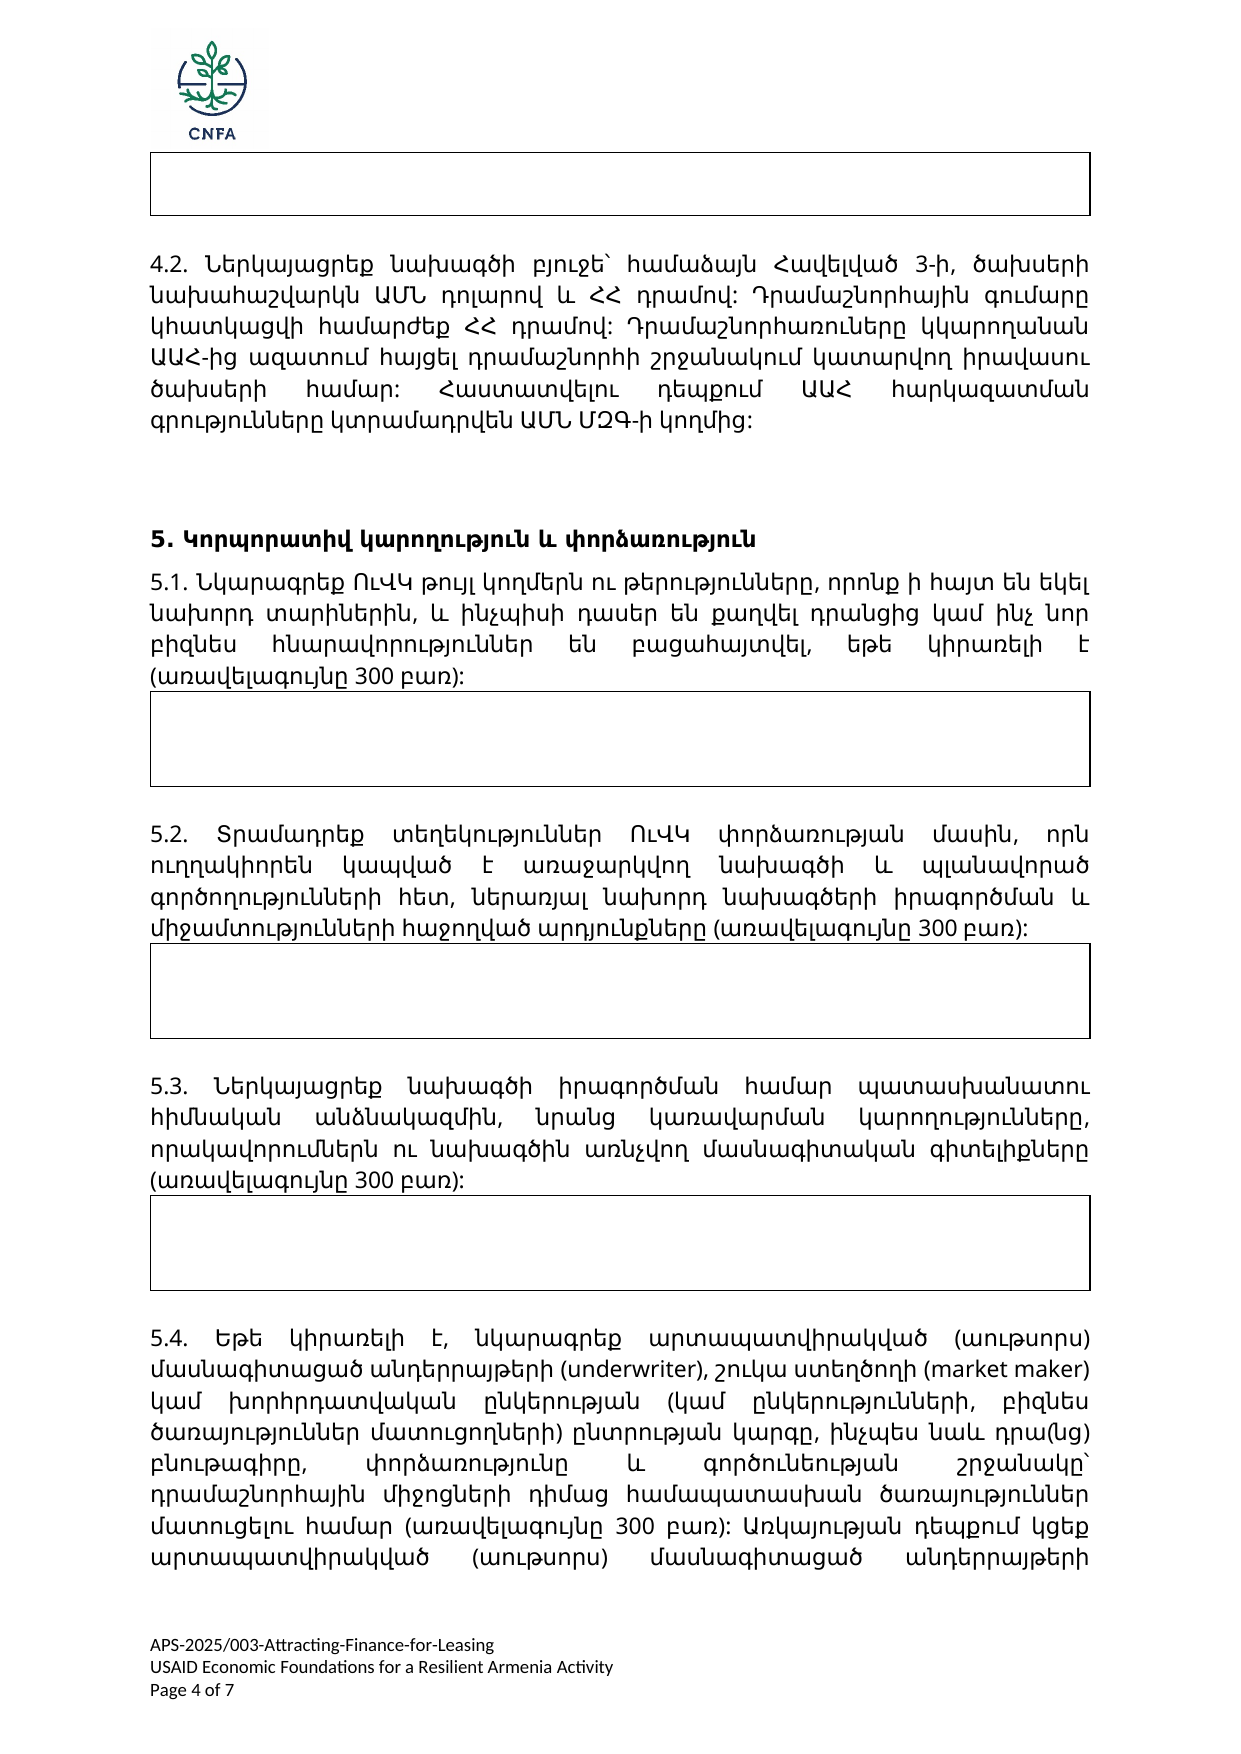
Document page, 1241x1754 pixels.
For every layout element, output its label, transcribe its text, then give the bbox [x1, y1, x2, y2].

table_header [151, 692, 1089, 786]
text 5.2. Տրամադրեք տեղեկություններ ՈւՎԿ փորձառության մասին, որն ուղղակիորեն կապված է առաջարկվող նախագծի և պլանավորած գործողությունների հետ, ներառյալ նախորդ նախագծերի իրագործման և միջամտությունների հաջողված արդյունքները (առավելագույնը 300 բառ): [150, 818, 1090, 943]
text 5.3. Ներկայացրեք նախագծի իրագործման համար պատասխանատու հիմնական անձնակազմին, նրանց կառավարման կարողությունները, որակավորումներն ու նախագծին առնչվող մասնագիտական գիտելիքները (առավելագույնը 300 բառ): [150, 1070, 1090, 1195]
table_header [151, 944, 1089, 1038]
text 5. Կորպորատիվ կարողություն և փորձառություն [150, 527, 1090, 553]
table_header [151, 153, 1089, 215]
table_header [151, 1196, 1089, 1290]
text 5.1. Նկարագրեք ՈւՎԿ թույլ կողմերն ու թերությունները, որոնք ի հայտ են եկել նախորդ տարիներին, և ինչպիսի դասեր են քաղվել դրանցից կամ ինչ նոր բիզնես հնարավորություններ են բացահայտվել, եթե կիրառելի է (առավելագույնը 300 բառ): [150, 566, 1090, 691]
text 4.2. Ներկայացրեք նախագծի բյուջե՝ համաձայն Հավելված 3-ի, ծախսերի նախահաշվարկն ԱՄՆ դոլարով և ՀՀ դրամով: Դրամաշնորհային գումարը կհատկացվի համարժեք ՀՀ դրամով: Դրամաշնորհառուները կկարողանան ԱԱՀ-ից ազատում հայցել դրամաշնորհի շրջանակում կատարվող իրավասու ծախսերի համար: Հաստատվելու դեպքում ԱԱՀ հարկազատման գրությունները կտրամադրվեն ԱՄՆ ՄԶԳ-ի կողմից: [150, 248, 1090, 435]
picture [150, 28, 269, 148]
